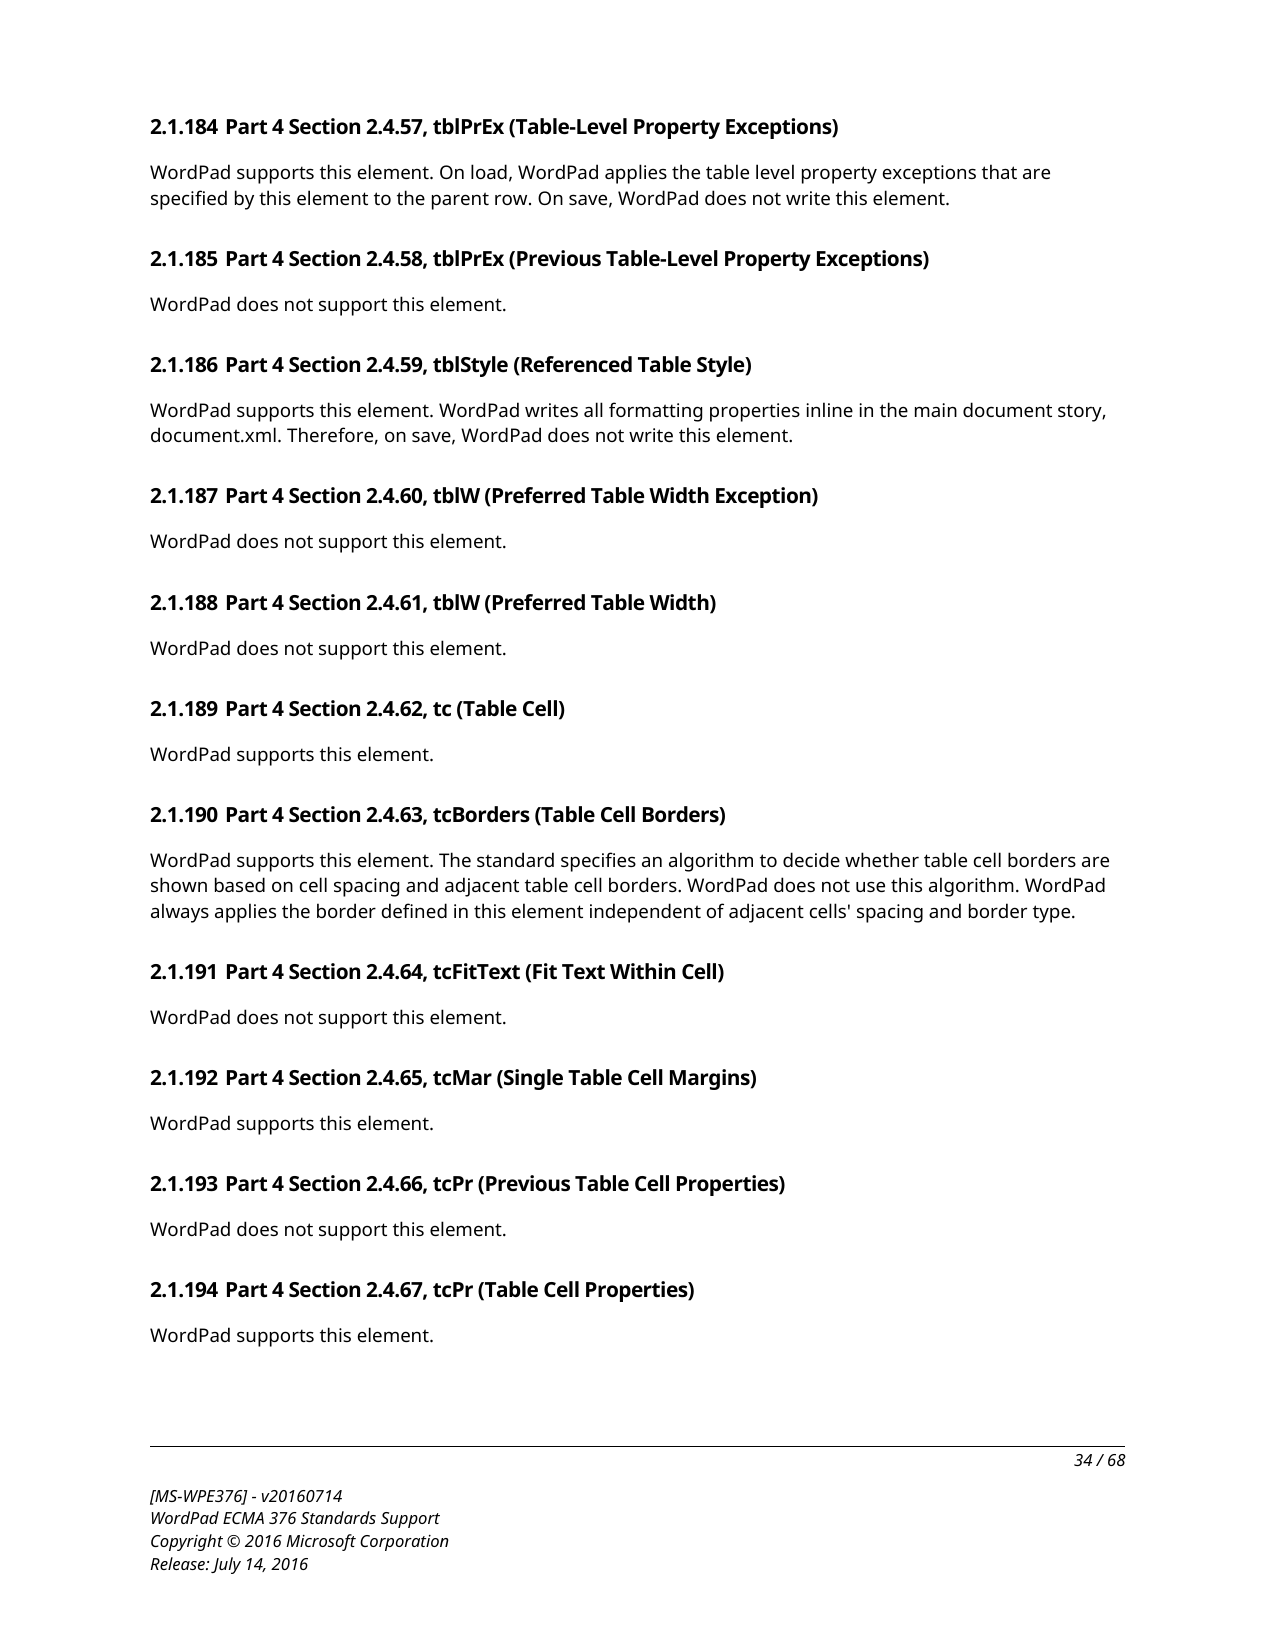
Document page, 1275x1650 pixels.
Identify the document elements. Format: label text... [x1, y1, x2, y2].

subtitle Part 4 Section 2.4.62, tc (Table Cell) [150, 694, 1125, 722]
text WordPad does not support this element. [150, 291, 1125, 317]
subtitle Part 4 Section 2.4.60, tblW (Preferred Table Width Exception) [150, 482, 1125, 510]
subtitle Part 4 Section 2.4.58, tblPrEx (Previous Table-Level Property Exceptions) [150, 244, 1125, 272]
text WordPad does not support this element. [150, 1216, 1125, 1242]
subtitle Part 4 Section 2.4.63, tcBorders (Table Cell Borders) [150, 800, 1125, 828]
subtitle Part 4 Section 2.4.57, tblPrEx (Table-Level Property Exceptions) [150, 112, 1125, 141]
subtitle Part 4 Section 2.4.64, tcFitText (Fit Text Within Cell) [150, 957, 1125, 985]
subtitle Part 4 Section 2.4.65, tcMar (Single Table Cell Margins) [150, 1063, 1125, 1091]
text WordPad supports this element. On load, WordPad applies the table level property exceptions that are specified by this element to the parent row. On save, WordPad does not write this element. [150, 160, 1125, 211]
text WordPad supports this element. [150, 741, 1125, 766]
text WordPad supports this element. [150, 1110, 1125, 1136]
subtitle Part 4 Section 2.4.67, tcPr (Table Cell Properties) [150, 1275, 1125, 1303]
text WordPad does not support this element. [150, 1004, 1125, 1029]
subtitle Part 4 Section 2.4.59, tblStyle (Referenced Table Style) [150, 350, 1125, 378]
text WordPad supports this element. WordPad writes all formatting properties inline in the main document story, document.xml. Therefore, on save, WordPad does not write this element. [150, 397, 1125, 448]
text WordPad does not support this element. [150, 635, 1125, 660]
text WordPad supports this element. The standard specifies an algorithm to decide whether table cell borders are shown based on cell spacing and adjacent table cell borders. WordPad does not use this algorithm. WordPad always applies the border defined in this element independent of adjacent cells' spacing and border type. [150, 847, 1125, 923]
text WordPad does not support this element. [150, 529, 1125, 554]
subtitle Part 4 Section 2.4.61, tblW (Preferred Table Width) [150, 588, 1125, 616]
subtitle Part 4 Section 2.4.66, tcPr (Previous Table Cell Properties) [150, 1169, 1125, 1197]
text WordPad supports this element. [150, 1322, 1125, 1348]
